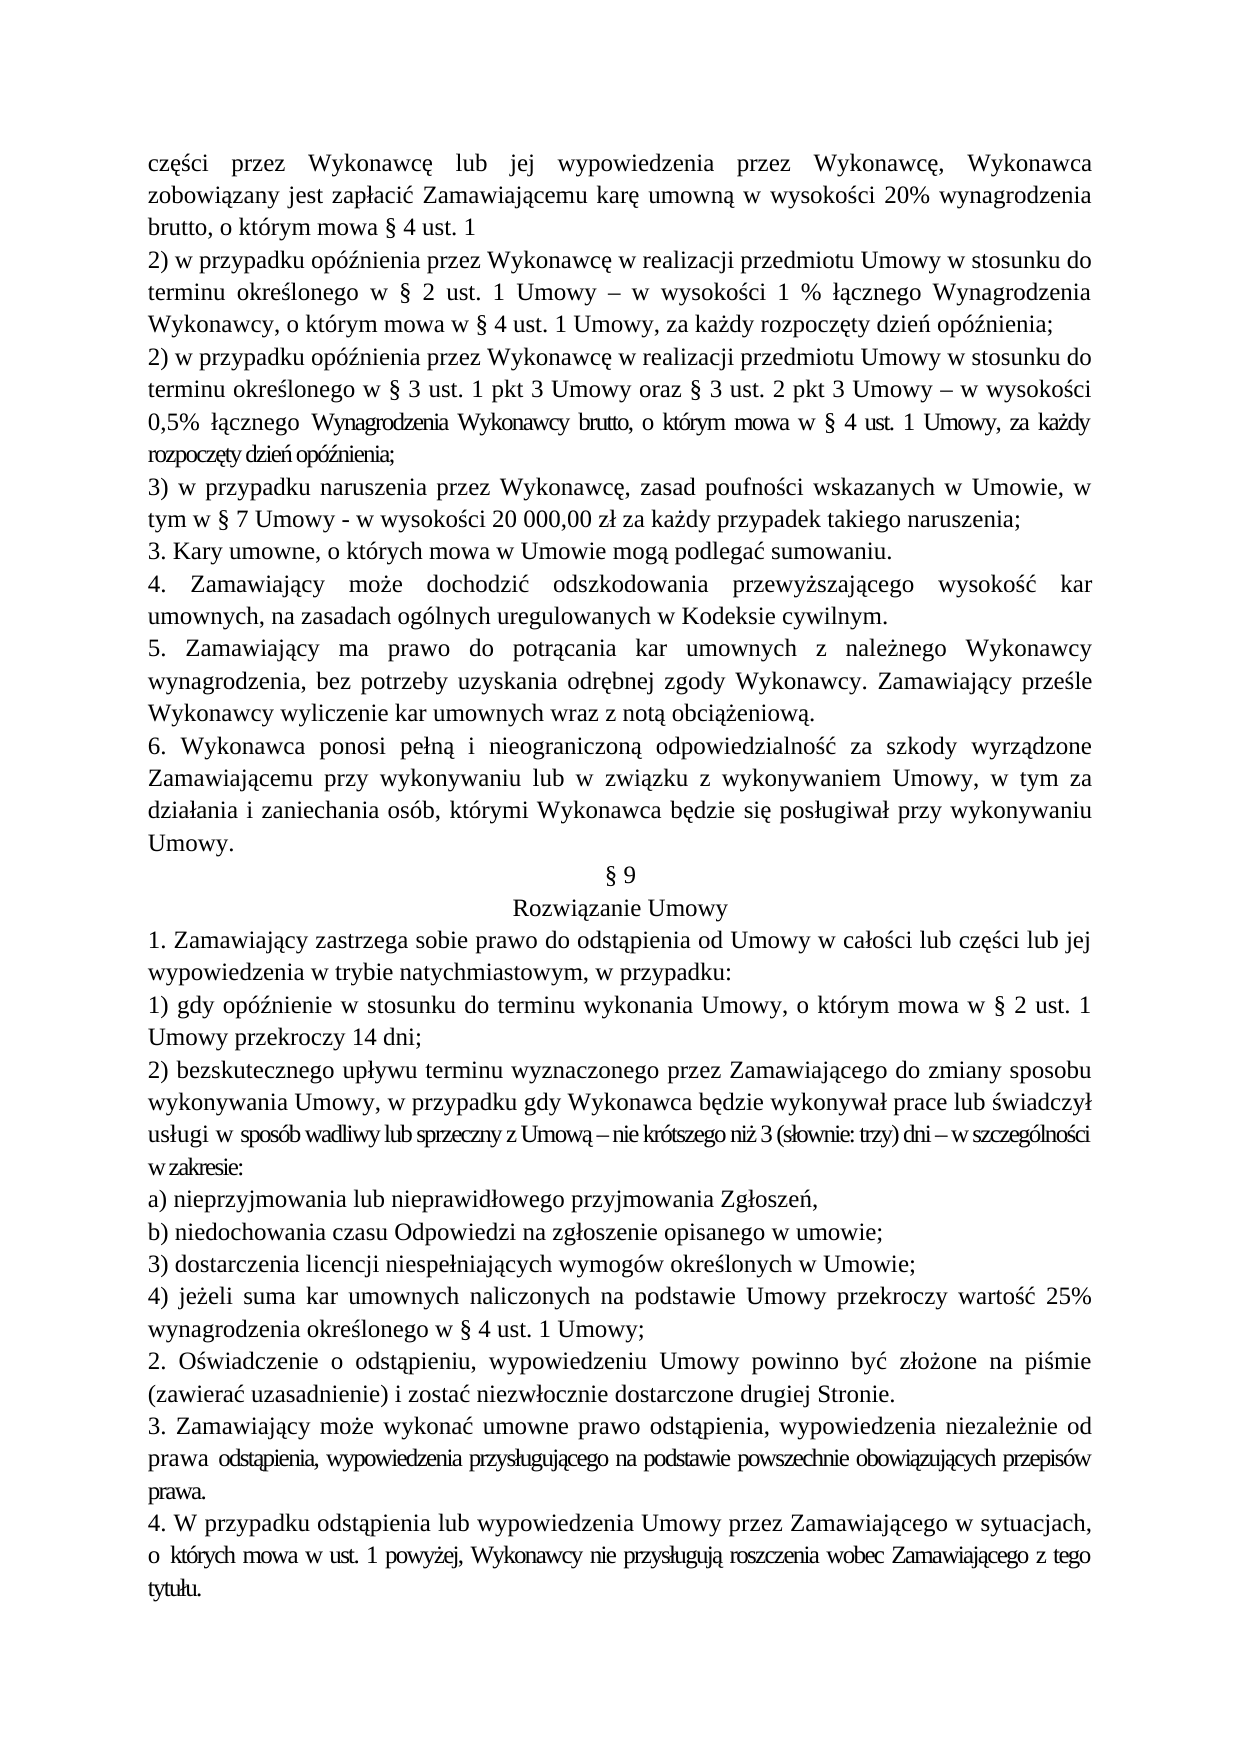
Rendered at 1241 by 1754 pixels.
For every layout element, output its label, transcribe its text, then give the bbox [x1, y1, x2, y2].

text 6. Wykonawca ponosi pełną i nieograniczoną odpowiedzialność za szkody wyrządzone Zamawiającemu przy wykonywaniu lub w związku z wykonywaniem Umowy, w tym za działania i zaniechania osób, którymi Wykonawca będzie się posługiwał przy wykonywaniu Umowy. [148, 731, 1093, 857]
text 1. Zamawiający zastrzega sobie prawo do odstąpienia od Umowy w całości lub części lub jej wypowiedzenia w trybie natychmiastowym, w przypadku: [148, 925, 1093, 986]
text 4. W przypadku odstąpienia lub wypowiedzenia Umowy przez Zamawiającego w sytuacjach, o których mowa w ust. 1 powyżej, Wykonawcy nie przysługują roszczenia wobec Zamawiającego z tego tytułu. [148, 1508, 1093, 1602]
text 3) dostarczenia licencji niespełniających wymogów określonych w Umowie; [148, 1249, 1093, 1278]
text 3. Kary umowne, o których mowa w Umowie mogą podlegać sumowaniu. [148, 536, 1093, 565]
text 2) w przypadku opóźnienia przez Wykonawcę w realizacji przedmiotu Umowy w stosunku do terminu określonego w § 3 ust. 1 pkt 3 Umowy oraz § 3 ust. 2 pkt 3 Umowy – w wysokości 0,5% łącznego Wynagrodzenia Wykonawcy brutto, o którym mowa w § 4 ust. 1 Umowy, za każdy rozpoczęty dzień opóźnienia; [148, 342, 1093, 468]
text b) niedochowania czasu Odpowiedzi na zgłoszenie opisanego w umowie; [148, 1217, 1093, 1245]
text 5. Zamawiający ma prawo do potrącania kar umownych z należnego Wykonawcy wynagrodzenia, bez potrzeby uzyskania odrębnej zgody Wykonawcy. Zamawiający prześle Wykonawcy wyliczenie kar umownych wraz z notą obciążeniową. [148, 633, 1093, 727]
text a) nieprzyjmowania lub nieprawidłowego przyjmowania Zgłoszeń, [148, 1184, 1093, 1213]
text 3) w przypadku naruszenia przez Wykonawcę, zasad poufności wskazanych w Umowie, w tym w § 7 Umowy - w wysokości 20 000,00 zł za każdy przypadek takiego naruszenia; [148, 472, 1093, 533]
text 3. Zamawiający może wykonać umowne prawo odstąpienia, wypowiedzenia niezależnie od prawa odstąpienia, wypowiedzenia przysługującego na podstawie powszechnie obowiązujących przepisów prawa. [148, 1411, 1093, 1504]
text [148, 148, 1093, 241]
text 1) gdy opóźnienie w stosunku do terminu wykonania Umowy, o którym mowa w § 2 ust. 1 Umowy przekroczy 14 dni; [148, 990, 1093, 1051]
text Rozwiązanie Umowy [148, 893, 1093, 921]
text § 9 [148, 860, 1093, 889]
text 2) bezskutecznego upływu terminu wyznaczonego przez Zamawiającego do zmiany sposobu wykonywania Umowy, w przypadku gdy Wykonawca będzie wykonywał prace lub świadczył usługi w sposób wadliwy lub sprzeczny z Umową – nie krótszego niż 3 (słownie: trzy) dni – w szczególności w zakresie: [148, 1055, 1093, 1181]
text 2) w przypadku opóźnienia przez Wykonawcę w realizacji przedmiotu Umowy w stosunku do terminu określonego w § 2 ust. 1 Umowy – w wysokości 1 % łącznego Wynagrodzenia Wykonawcy, o którym mowa w § 4 ust. 1 Umowy, za każdy rozpoczęty dzień opóźnienia; [148, 245, 1093, 338]
text 4) jeżeli suma kar umownych naliczonych na podstawie Umowy przekroczy wartość 25% wynagrodzenia określonego w § 4 ust. 1 Umowy; [148, 1281, 1093, 1343]
text 4. Zamawiający może dochodzić odszkodowania przewyższającego wysokość kar umownych, na zasadach ogólnych uregulowanych w Kodeksie cywilnym. [148, 569, 1093, 630]
text 2. Oświadczenie o odstąpieniu, wypowiedzeniu Umowy powinno być złożone na piśmie (zawierać uzasadnienie) i zostać niezwłocznie dostarczone drugiej Stronie. [148, 1346, 1093, 1407]
